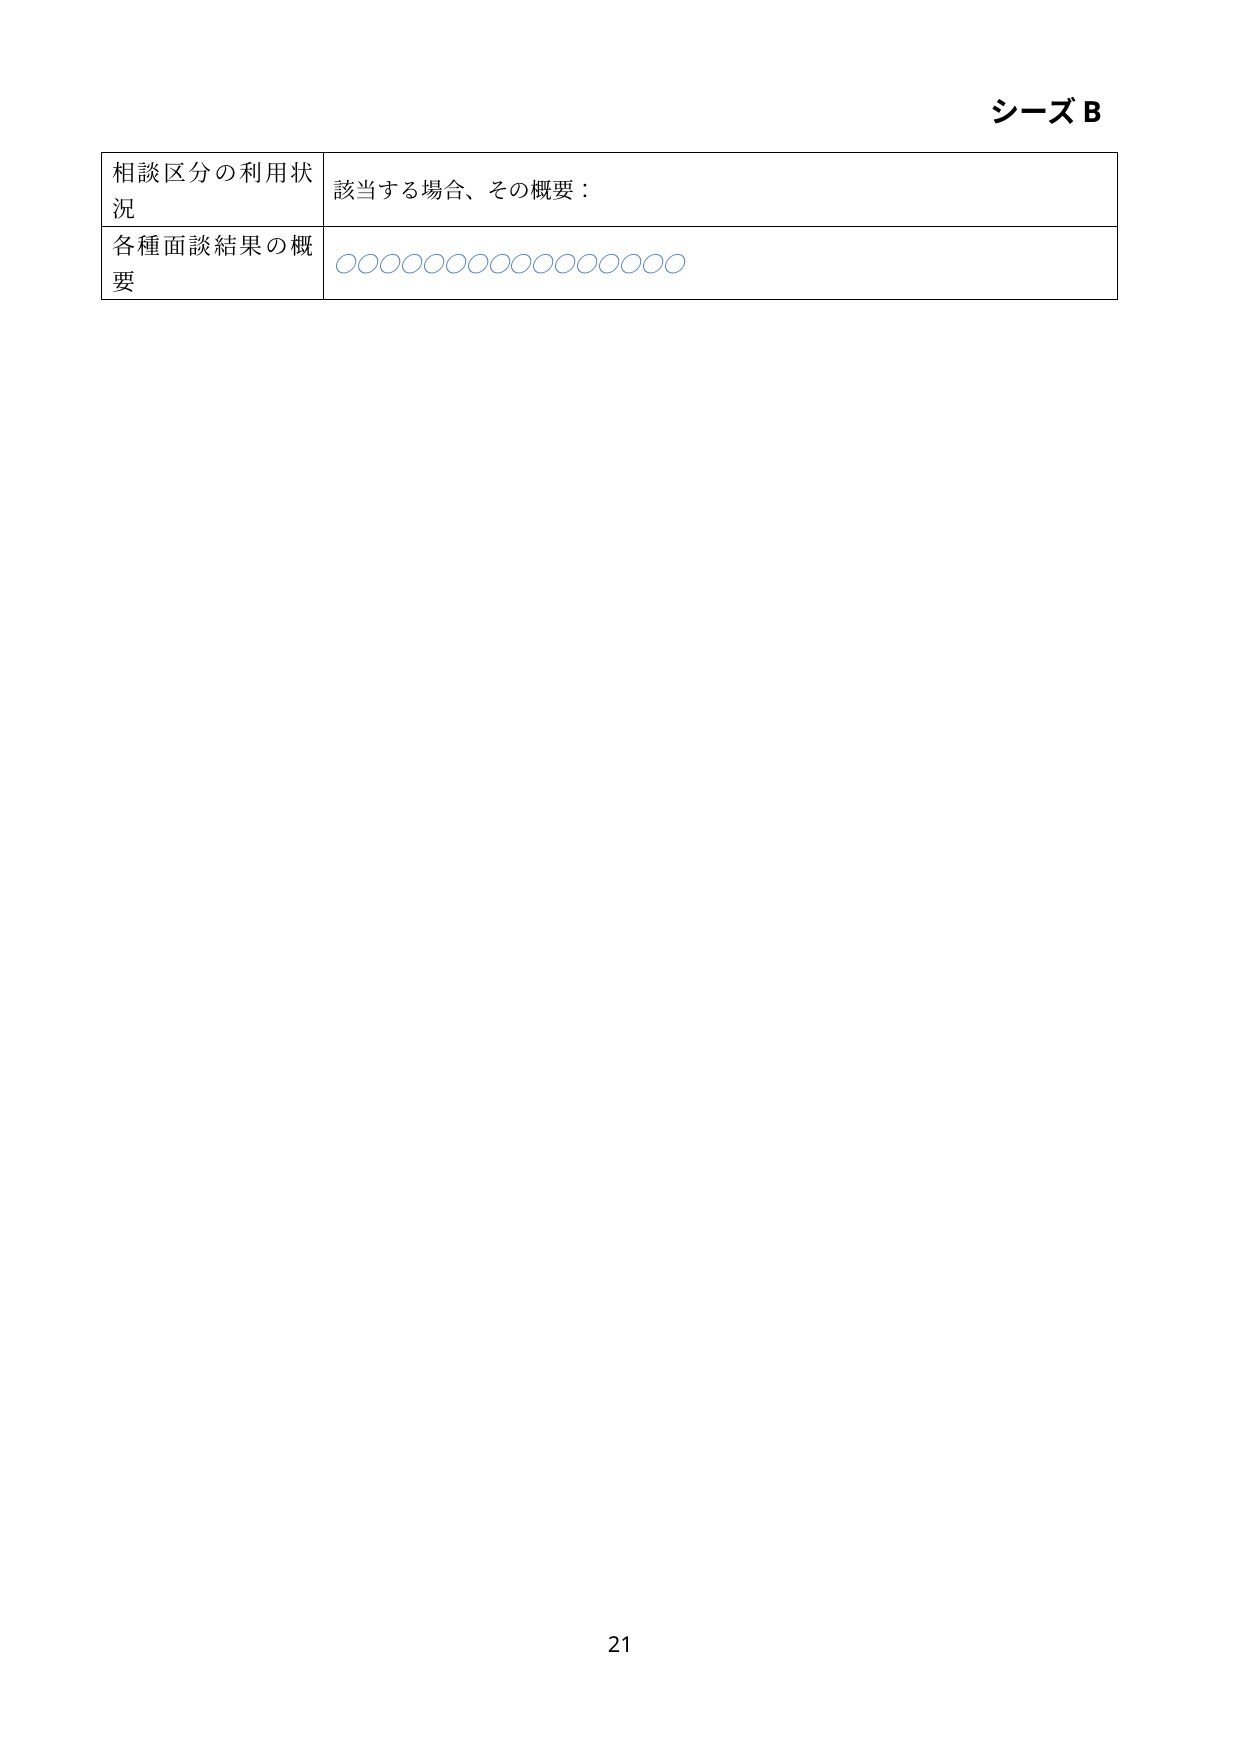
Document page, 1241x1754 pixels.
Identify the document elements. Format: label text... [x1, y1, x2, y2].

table_cell RS戦略相談以外の相談区分の利用状況 [102, 153, 323, 226]
table_cell 該当 非該当 該当する場合、その概要： [324, 153, 1117, 226]
table_cell 〇〇〇〇〇〇〇〇〇〇〇〇〇〇〇〇 [324, 227, 1117, 299]
table_cell 各種面談結果の概要 [102, 227, 323, 299]
